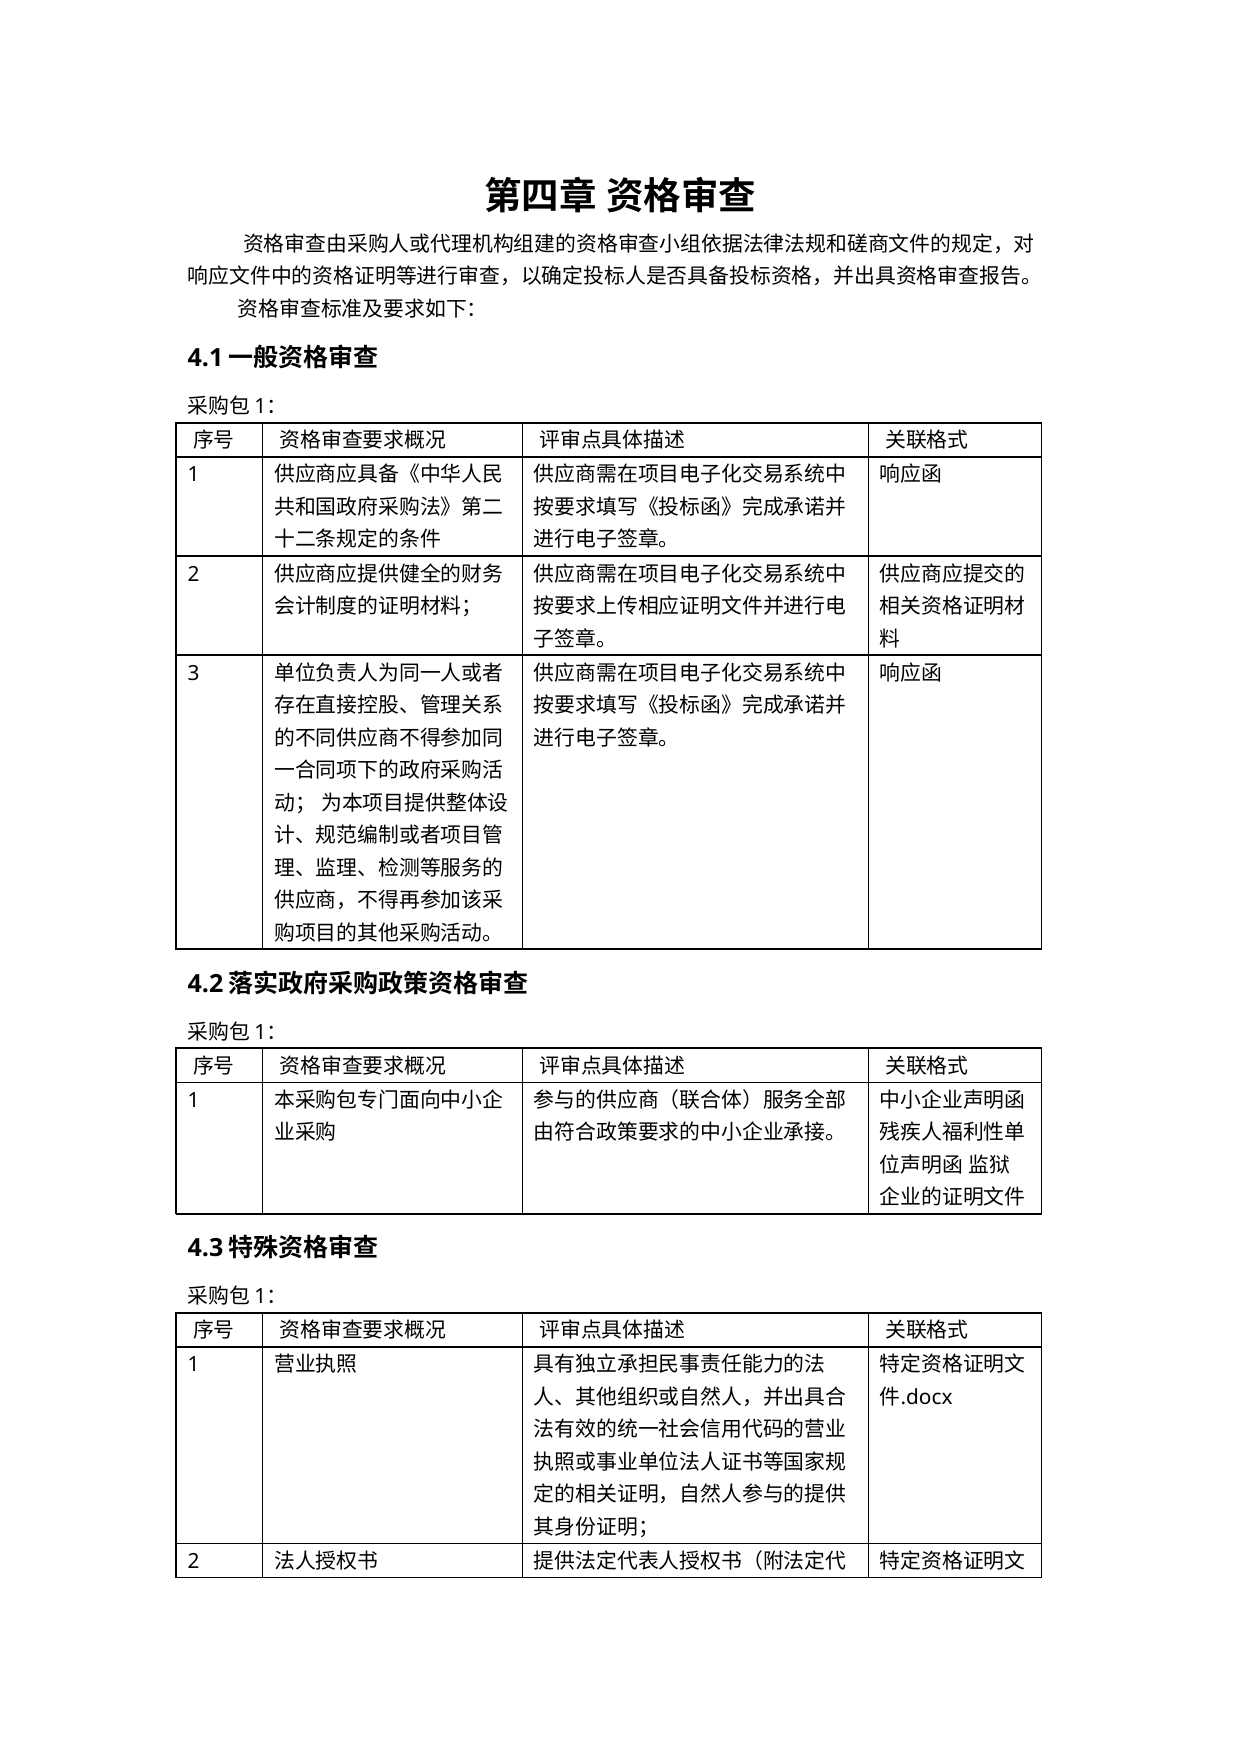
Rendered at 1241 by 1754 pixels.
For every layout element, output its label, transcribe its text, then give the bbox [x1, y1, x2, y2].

table_cell 营业执照 [263, 1348, 522, 1543]
table_header 资格审查要求概况 [263, 1049, 522, 1081]
table_cell 供应商应具备《中华人民共和国政府采购法》第二十二条规定的条件 [263, 458, 522, 555]
text 采购包1： [187, 1015, 1053, 1047]
table_cell 2 [177, 1544, 262, 1577]
text 4.3特殊资格审查 [187, 1214, 1053, 1279]
table_header 关联格式 [869, 424, 1041, 456]
table_cell 单位负责人为同一人或者存在直接控股、管理关系的不同供应商不得参加同一合同项下的政府采购活动； 为本项目提供整体设计、规范编制或者项目管理、监理、检测等服务的供应商，不得再参加该采购项目的其他采购活动。 [263, 656, 522, 948]
text 4.1一般资格审查 [187, 324, 1053, 389]
table_cell 1 [177, 458, 262, 555]
table_cell 2 [177, 557, 262, 654]
table_header 序号 [177, 424, 262, 456]
text 第四章 资格审查 [187, 162, 1053, 227]
table_cell 中小企业声明函 残疾人福利性单位声明函 监狱企业的证明文件 [869, 1083, 1041, 1213]
table_cell 1 [177, 1083, 262, 1213]
table_cell 特定资格证明文件.docx [869, 1348, 1041, 1543]
table_cell 3 [177, 656, 262, 948]
table_header 序号 [177, 1049, 262, 1081]
table_header 评审点具体描述 [523, 1049, 868, 1081]
table_cell 法人授权书 [263, 1544, 522, 1577]
text 采购包1： [187, 389, 1053, 422]
table_header 评审点具体描述 [523, 1314, 868, 1346]
table_cell 特定资格证明文件.docx [869, 1544, 1041, 1577]
table_header 关联格式 [869, 1314, 1041, 1346]
table_cell 供应商需在项目电子化交易系统中按要求填写《投标函》完成承诺并进行电子签章。 [523, 458, 868, 555]
table_cell 本采购包专门面向中小企业采购 [263, 1083, 522, 1213]
table_cell 供应商需在项目电子化交易系统中按要求上传相应证明文件并进行电子签章。 [523, 557, 868, 654]
table_header 资格审查要求概况 [263, 1314, 522, 1346]
text 资格审查由采购人或代理机构组建的资格审查小组依据法律法规和磋商文件的规定，对响应文件中的资格证明等进行审查，以确定投标人是否具备投标资格，并出具资格审查报告。 [187, 227, 1053, 292]
table_cell 供应商应提供健全的财务会计制度的证明材料； [263, 557, 522, 654]
table_cell 参与的供应商（联合体）服务全部由符合政策要求的中小企业承接。 [523, 1083, 868, 1213]
table_cell 1 [177, 1348, 262, 1543]
text 资格审查标准及要求如下： [187, 292, 1053, 324]
table_cell 响应函 [869, 458, 1041, 555]
table_cell 响应函 [869, 656, 1041, 948]
text 采购包1： [187, 1279, 1053, 1312]
table_header 关联格式 [869, 1049, 1041, 1081]
table_cell 具有独立承担民事责任能力的法人、其他组织或自然人，并出具合法有效的统一社会信用代码的营业执照或事业单位法人证书等国家规定的相关证明，自然人参与的提供其身份证明； [523, 1348, 868, 1543]
table_cell 供应商应提交的相关资格证明材料 [869, 557, 1041, 654]
text 4.2落实政府采购政策资格审查 [187, 950, 1053, 1015]
table_header 评审点具体描述 [523, 424, 868, 456]
table_header 序号 [177, 1314, 262, 1346]
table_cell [523, 1544, 868, 1577]
table_cell 供应商需在项目电子化交易系统中按要求填写《投标函》完成承诺并进行电子签章。 [523, 656, 868, 948]
table_header 资格审查要求概况 [263, 424, 522, 456]
